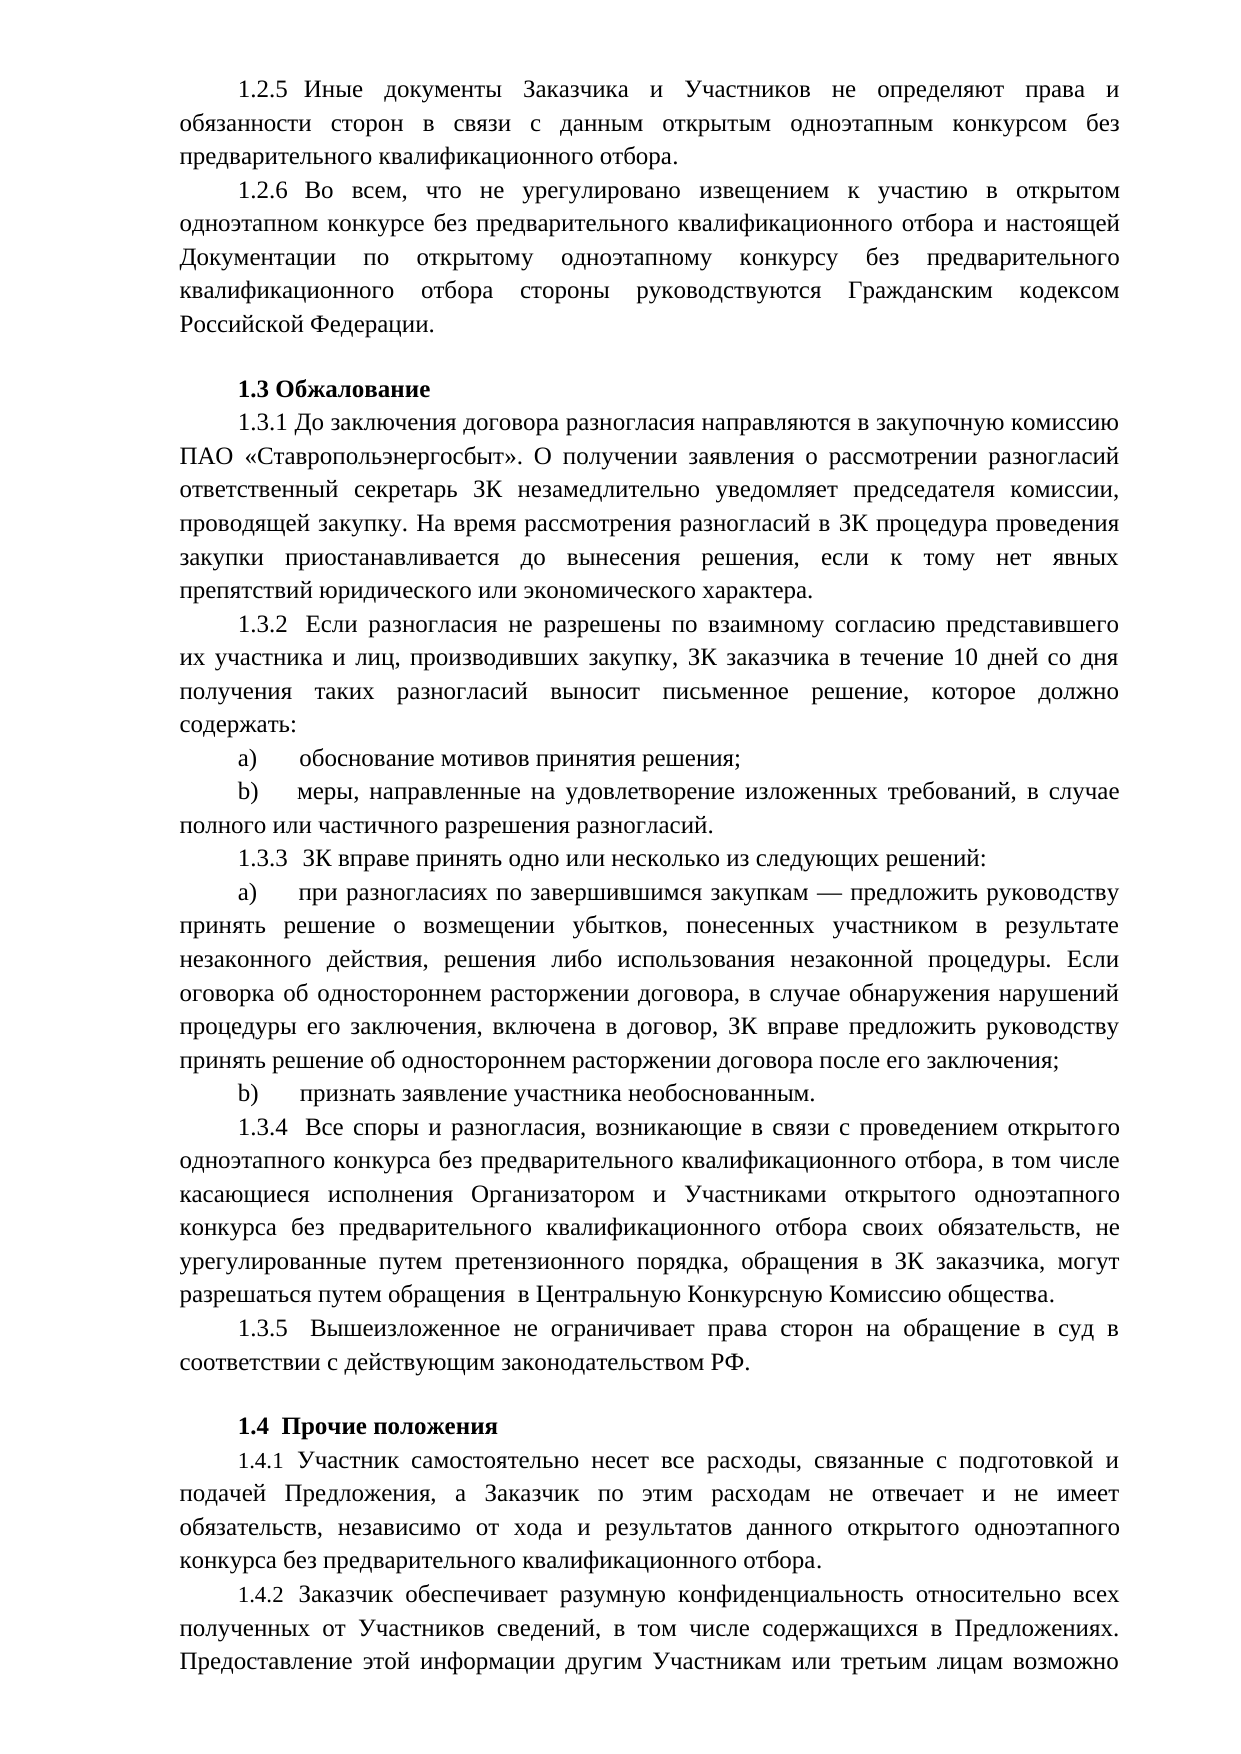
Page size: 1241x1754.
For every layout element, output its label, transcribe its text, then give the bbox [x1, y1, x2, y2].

list Во всем, что не урегулировано извещением к участию в открытом одноэтапном конкурсе без предварительного квалификационного отбора и настоящей Документации по открытому одноэтапному конкурсу без предварительного квалификационного отбора стороны руководствуются Гражданским кодексом Российской Федерации. [179, 171, 1120, 339]
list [179, 1576, 1120, 1676]
list при разногласиях по завершившимся закупкам — предложить руководству принять решение о возмещении убытков, понесенных участником в результате незаконного действия, решения либо использования незаконной процедуры. Если оговорка об одностороннем расторжении договора, в случае обнаружения нарушений процедуры его заключения, включена в договор, ЗК вправе предложить руководству принять решение об одностороннем расторжении договора после его заключения; [179, 873, 1120, 1075]
list Участник самостоятельно несет все расходы, связанные с подготовкой и подачей Предложения, а Заказчик по этим расходам не отвечает и не имеет обязательств, независимо от хода и результатов данного открытого одноэтапного конкурса без предварительного квалификационного отбора. [179, 1441, 1120, 1576]
list Если разногласия не разрешены по взаимному согласию представившего их участника и лиц, производивших закупку, ЗК заказчика в течение 10 дней со дня получения таких разногласий выносит письменное решение, которое должно содержать: [179, 605, 1120, 739]
text 1.3.1 До заключения договора разногласия направляются в закупочную комиссию ПАО «Ставропольэнергосбыт». О получении заявления о рассмотрении разногласий ответственный секретарь ЗК незамедлительно уведомляет председателя комиссии, проводящей закупку. На время рассмотрения разногласий в ЗК процедура проведения закупки приостанавливается до вынесения решения, если к тому нет явных препятствий юридического или экономического характера. [179, 404, 1120, 605]
text 1.3 Обжалование [179, 370, 1122, 404]
list ЗК вправе принять одно или несколько из следующих решений: [179, 840, 1122, 873]
list Все споры и разногласия, возникающие в связи с проведением открытого одноэтапного конкурса без предварительного квалификационного отбора, в том числе касающиеся исполнения Организатором и Участниками открытого одноэтапного конкурса без предварительного квалификационного отбора своих обязательств, не урегулированные путем претензионного порядка, обращения в ЗК заказчика, могут разрешаться путем обращения в Центральную Конкурсную Комиссию общества. [179, 1108, 1120, 1309]
text 1.4 Прочие положения [179, 1408, 1122, 1441]
list признать заявление участника необоснованным. [179, 1075, 1122, 1108]
list меры, направленные на удовлетворение изложенных требований, в случае полного или частичного разрешения разногласий. [179, 773, 1120, 840]
list обоснование мотивов принятия решения; [179, 739, 1122, 773]
list Иные документы Заказчика и Участников не определяют права и обязанности сторон в связи с данным открытым одноэтапным конкурсом без предварительного квалификационного отбора. [179, 71, 1120, 171]
list Вышеизложенное не ограничивает права сторон на обращение в суд в соответствии с действующим законодательством РФ. [179, 1309, 1120, 1377]
